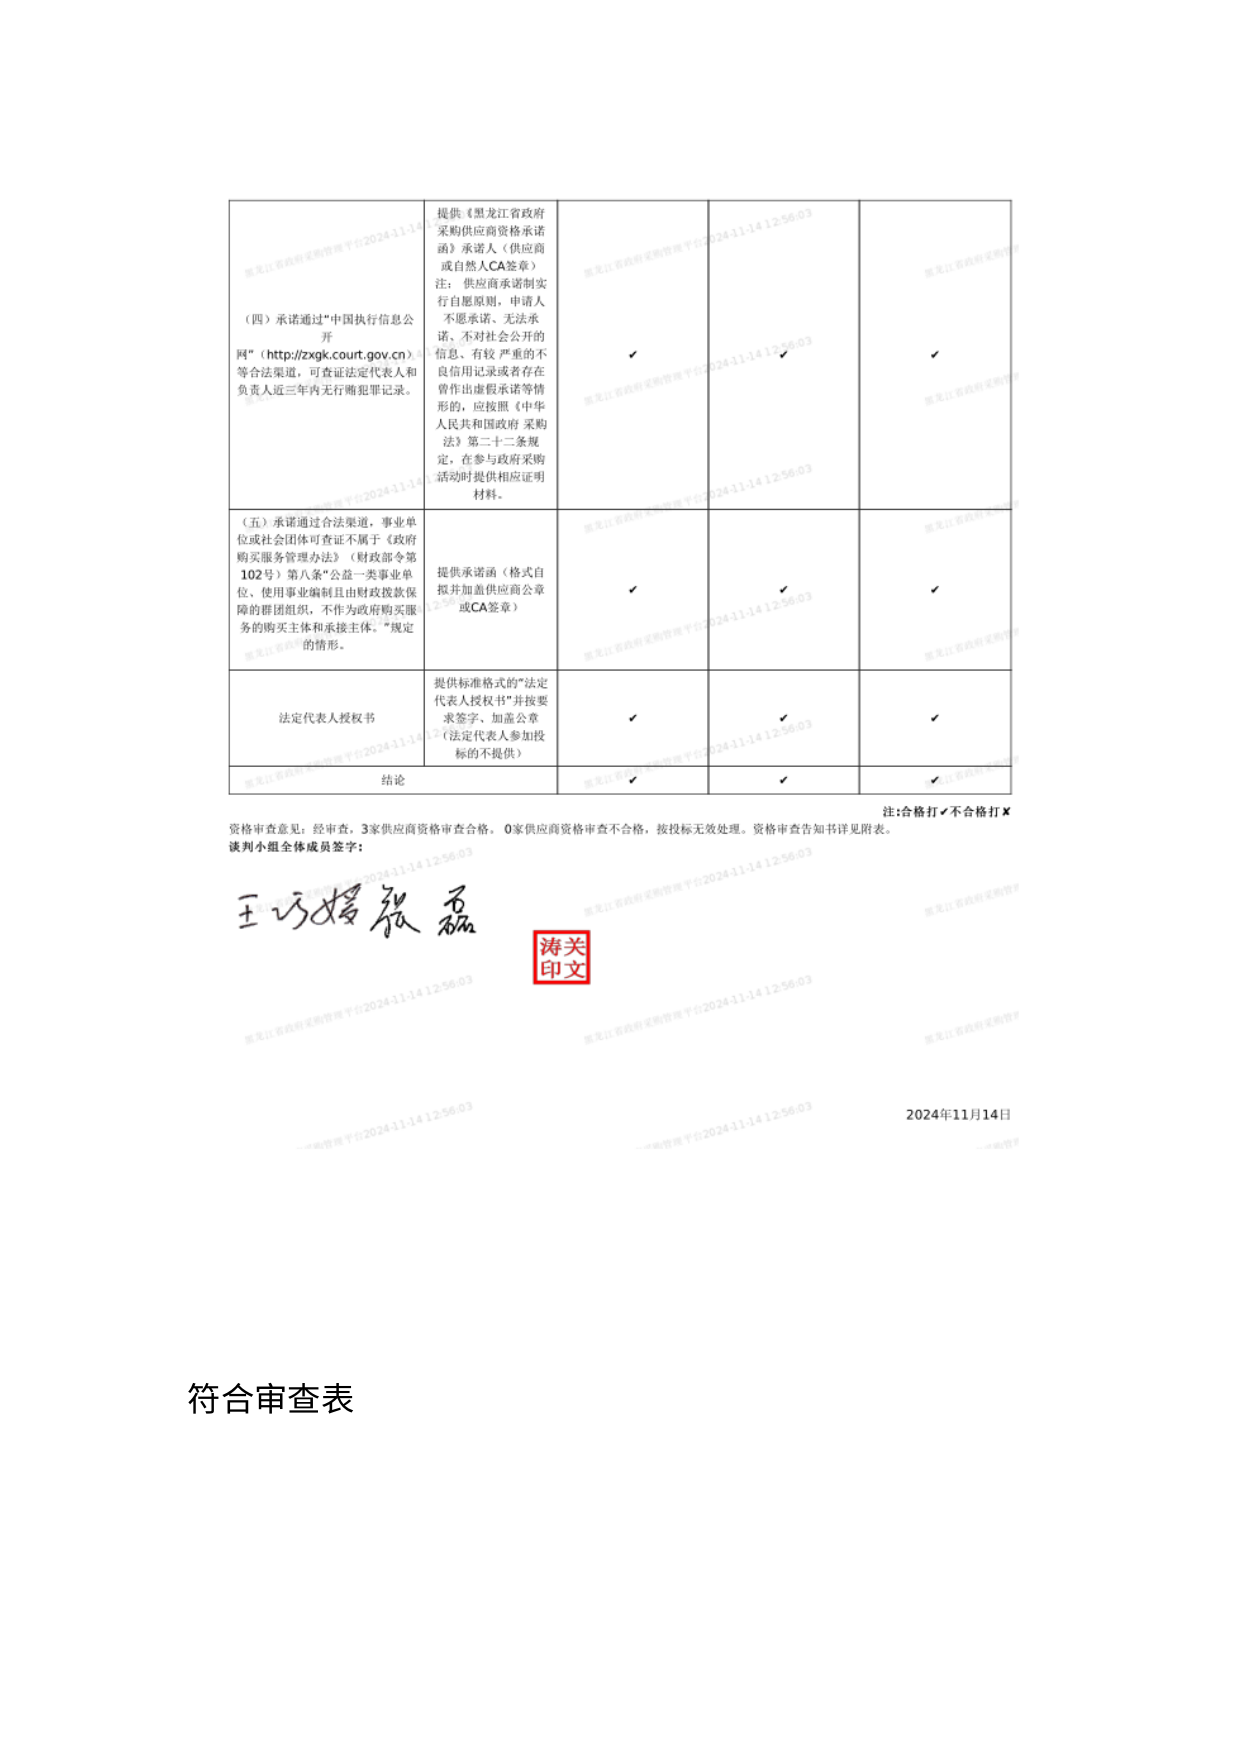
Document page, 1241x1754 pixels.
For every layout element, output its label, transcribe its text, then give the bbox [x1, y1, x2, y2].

list 符合审查表 [187, 1354, 1053, 1429]
picture [187, 162, 1053, 1354]
